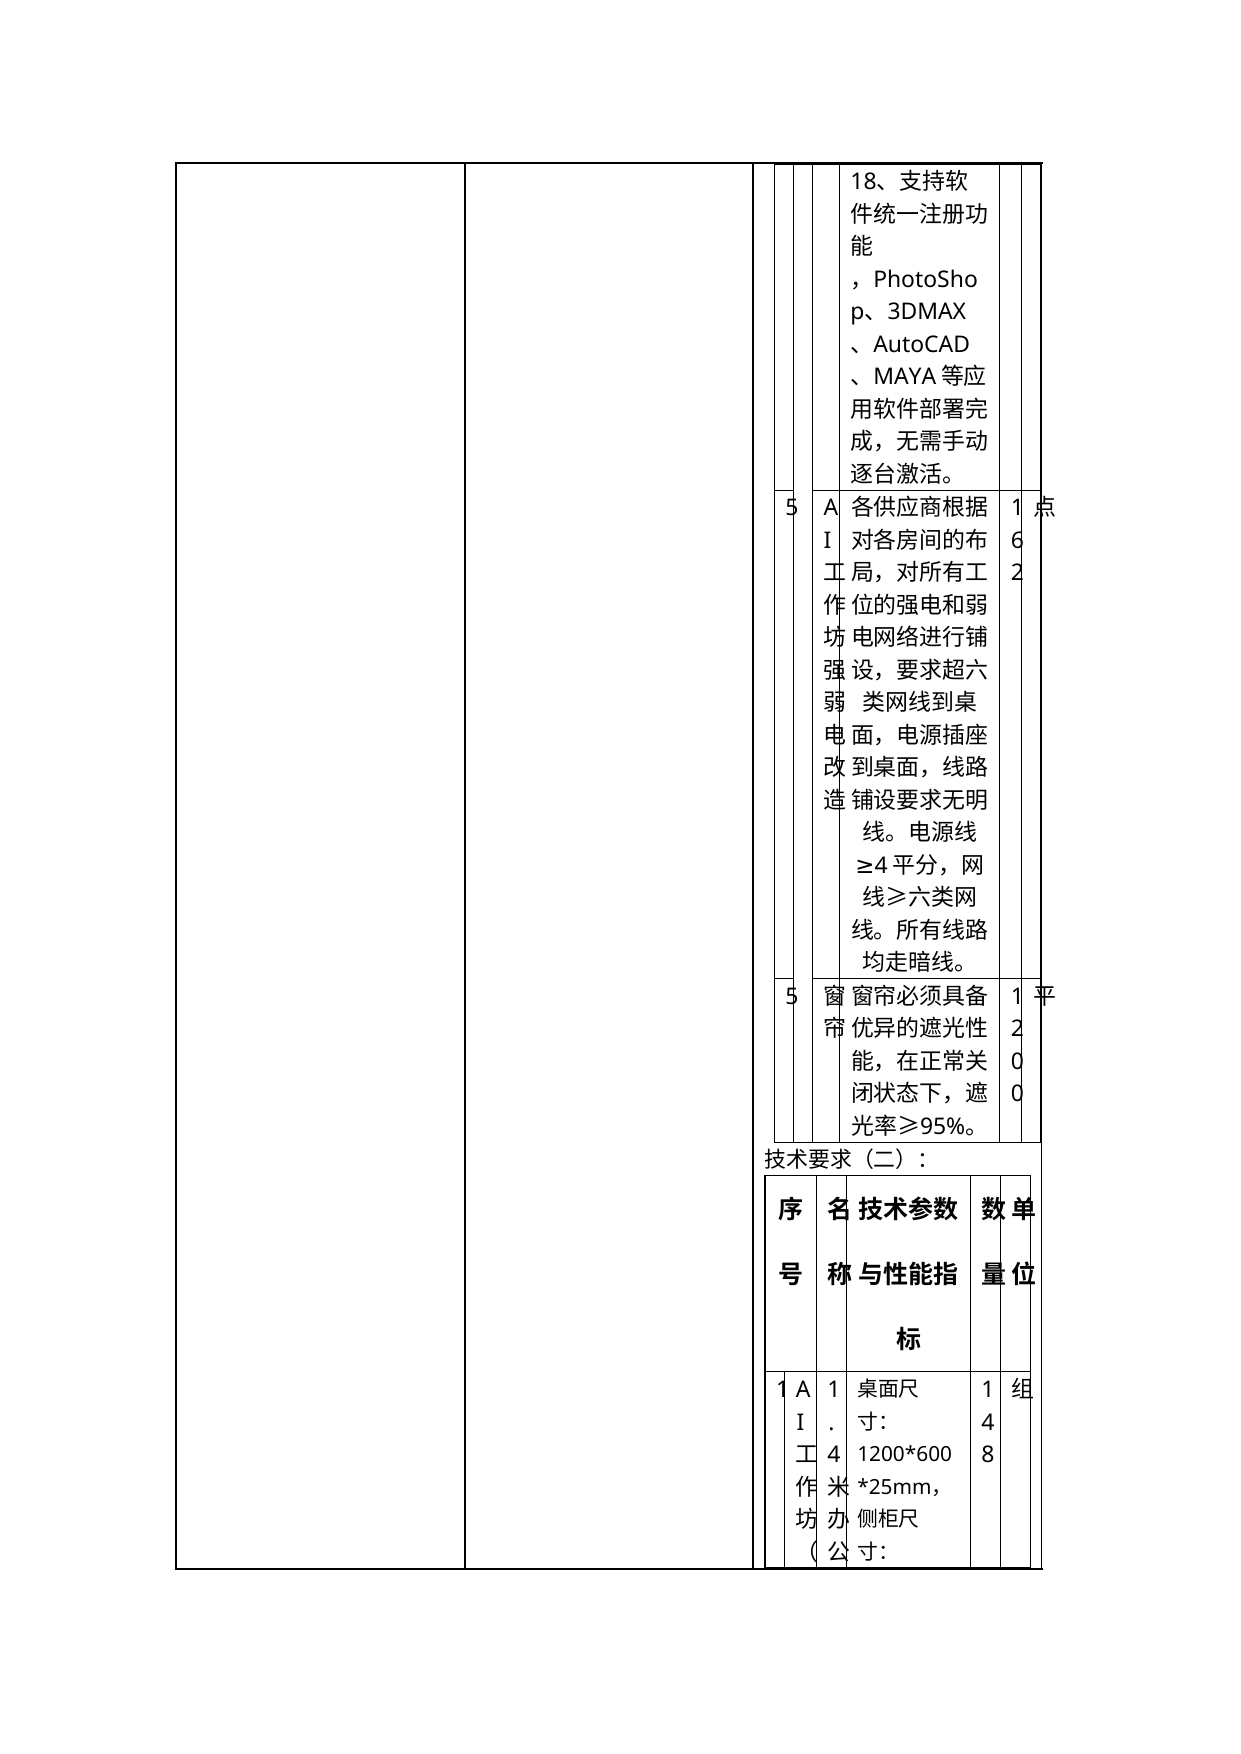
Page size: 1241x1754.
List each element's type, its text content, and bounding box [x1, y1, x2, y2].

table_cell 1 [177, 164, 464, 1568]
table_cell [466, 164, 752, 1568]
